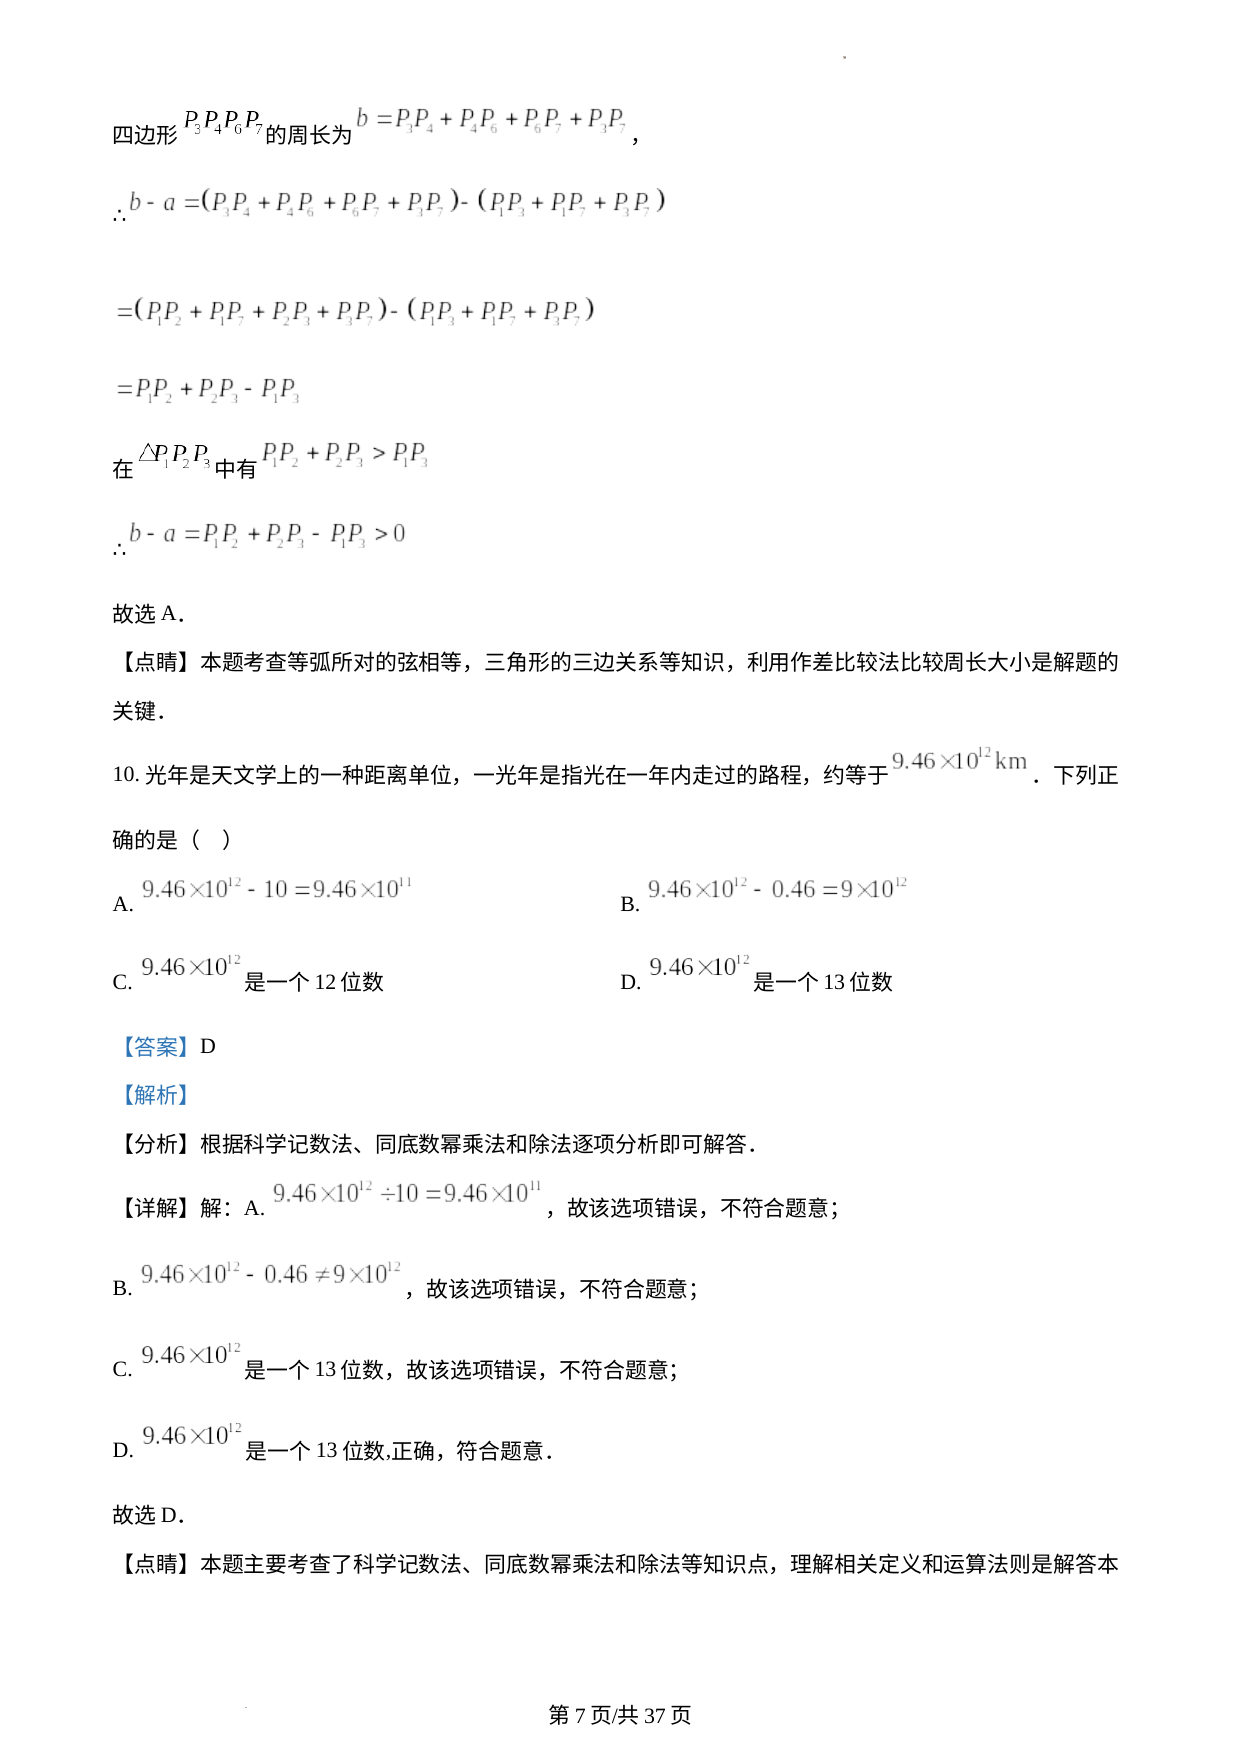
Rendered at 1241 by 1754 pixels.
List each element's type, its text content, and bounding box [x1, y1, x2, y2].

text 在中有 [112, 435, 1128, 500]
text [112, 1546, 1128, 1579]
text C. 是一个12位数 D. 是一个13位数 [112, 949, 1128, 1014]
text B. ，故该选项错误，不符合题意； [112, 1255, 1128, 1320]
text 【分析】根据科学记数法、同底数幂乘法和除法逐项分析即可解答． [112, 1126, 1128, 1159]
text C. 是一个13位数，故该选项错误，不符合题意； [112, 1336, 1128, 1401]
text A. B. [112, 871, 1128, 936]
text 四边形的周长为， [112, 102, 1128, 167]
text 【解析】 [112, 1078, 1128, 1110]
text 【点睛】本题考查等弧所对的弦相等，三角形的三边关系等知识，利用作差比较法比较周长大小是解题的关键． [112, 644, 1128, 726]
text 故选D． [112, 1498, 1128, 1530]
text ∴ [112, 183, 1128, 345]
text D. 是一个13位数,正确，符合题意． [112, 1417, 1128, 1482]
text 故选A． [112, 596, 1128, 629]
text ∴ [112, 516, 1128, 581]
text 【答案】D [112, 1029, 1128, 1062]
text 10. 光年是天文学上的一种距离单位，一光年是指光在一年内走过的路程，约等于．下列正确的是（ ） [112, 742, 1128, 855]
text 【详解】解：A. ，故该选项错误，不符合题意； [112, 1174, 1128, 1239]
